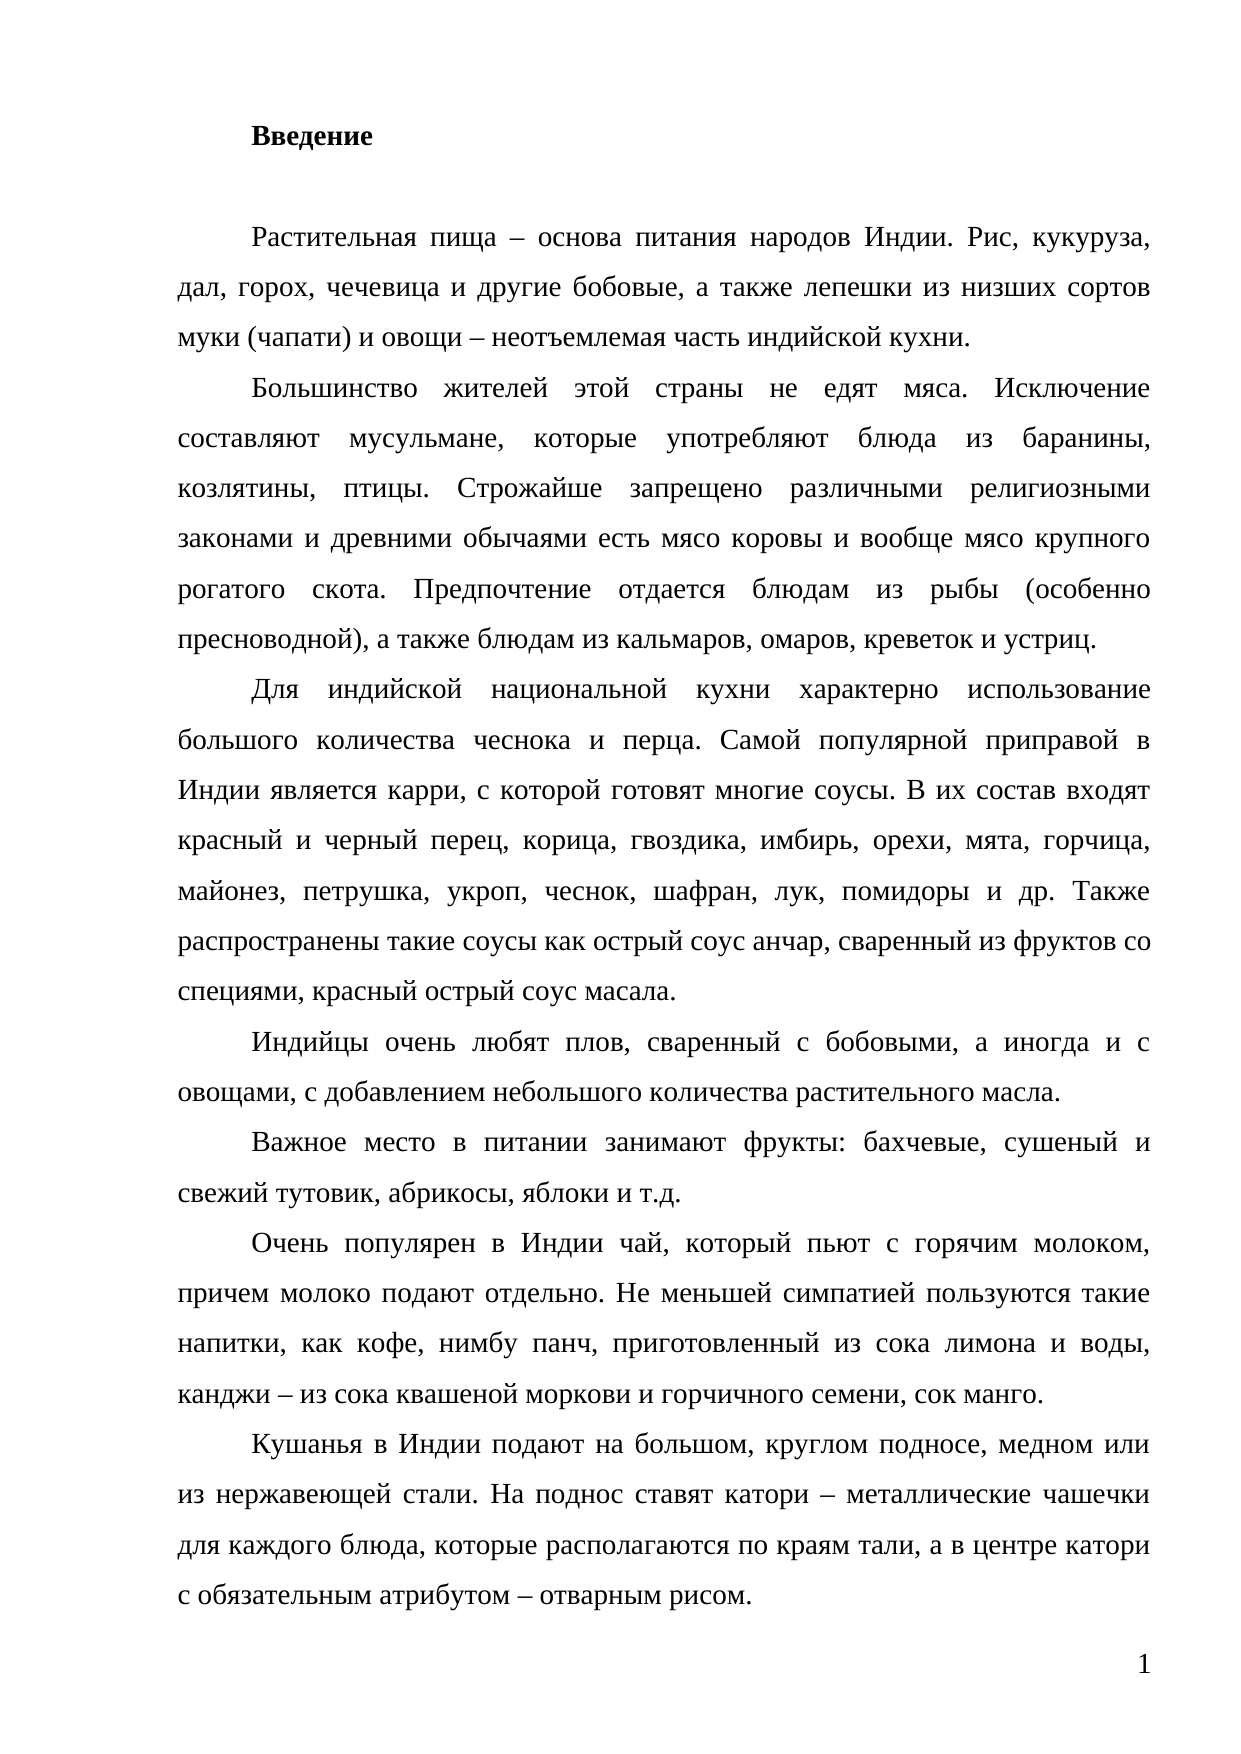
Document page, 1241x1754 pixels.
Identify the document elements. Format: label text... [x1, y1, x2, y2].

text Очень популярен в Индии чай, который пьют с горячим молоком, причем молоко подают отдельно. Не меньшей симпатией пользуются такие напитки, как кофе, нимбу панч, приготовленный из сока лимона и воды, канджи – из сока квашеной моркови и горчичного семени, сок манго. [177, 1225, 1152, 1409]
subtitle Введение [177, 118, 1152, 152]
text Индийцы очень любят плов, сваренный с бобовыми, а иногда и с овощами, с добавлением небольшого количества растительного масла. [177, 1024, 1152, 1108]
text Большинство жителей этой страны не едят мяса. Исключение составляют мусульмане, которые употребляют блюда из баранины, козлятины, птицы. Строжайше запрещено различными религиозными законами и древними обычаями есть мясо коровы и вообще мясо крупного рогатого скота. Предпочтение отдается блюдам из рыбы (особенно пресноводной), а также блюдам из кальмаров, омаров, креветок и устриц. [177, 370, 1152, 655]
text Растительная пища – основа питания народов Индии. Рис, кукуруза, дал, горох, чечевица и другие бобовые, а также лепешки из низших сортов муки (чапати) и овощи – неотъемлемая часть индийской кухни. [177, 219, 1152, 353]
text Для индийской национальной кухни характерно использование большого количества чеснока и перца. Самой популярной приправой в Индии является карри, с которой готовят многие соусы. В их состав входят красный и черный перец, корица, гвоздика, имбирь, орехи, мята, горчица, майонез, петрушка, укроп, чеснок, шафран, лук, помидоры и др. Также распространены такие соусы как острый соус анчар, сваренный из фруктов со специями, красный острый соус масала. [177, 672, 1152, 1007]
text Кушанья в Индии подают на большом, круглом подносе, медном или из нержавеющей стали. На поднос ставят катори – металлические чашечки для каждого блюда, которые располагаются по краям тали, а в центре катори с обязательным атрибутом – отварным рисом. [177, 1426, 1152, 1611]
text Важное место в питании занимают фрукты: бахчевые, сушеный и свежий тутовик, абрикосы, яблоки и т.д. [177, 1124, 1152, 1208]
